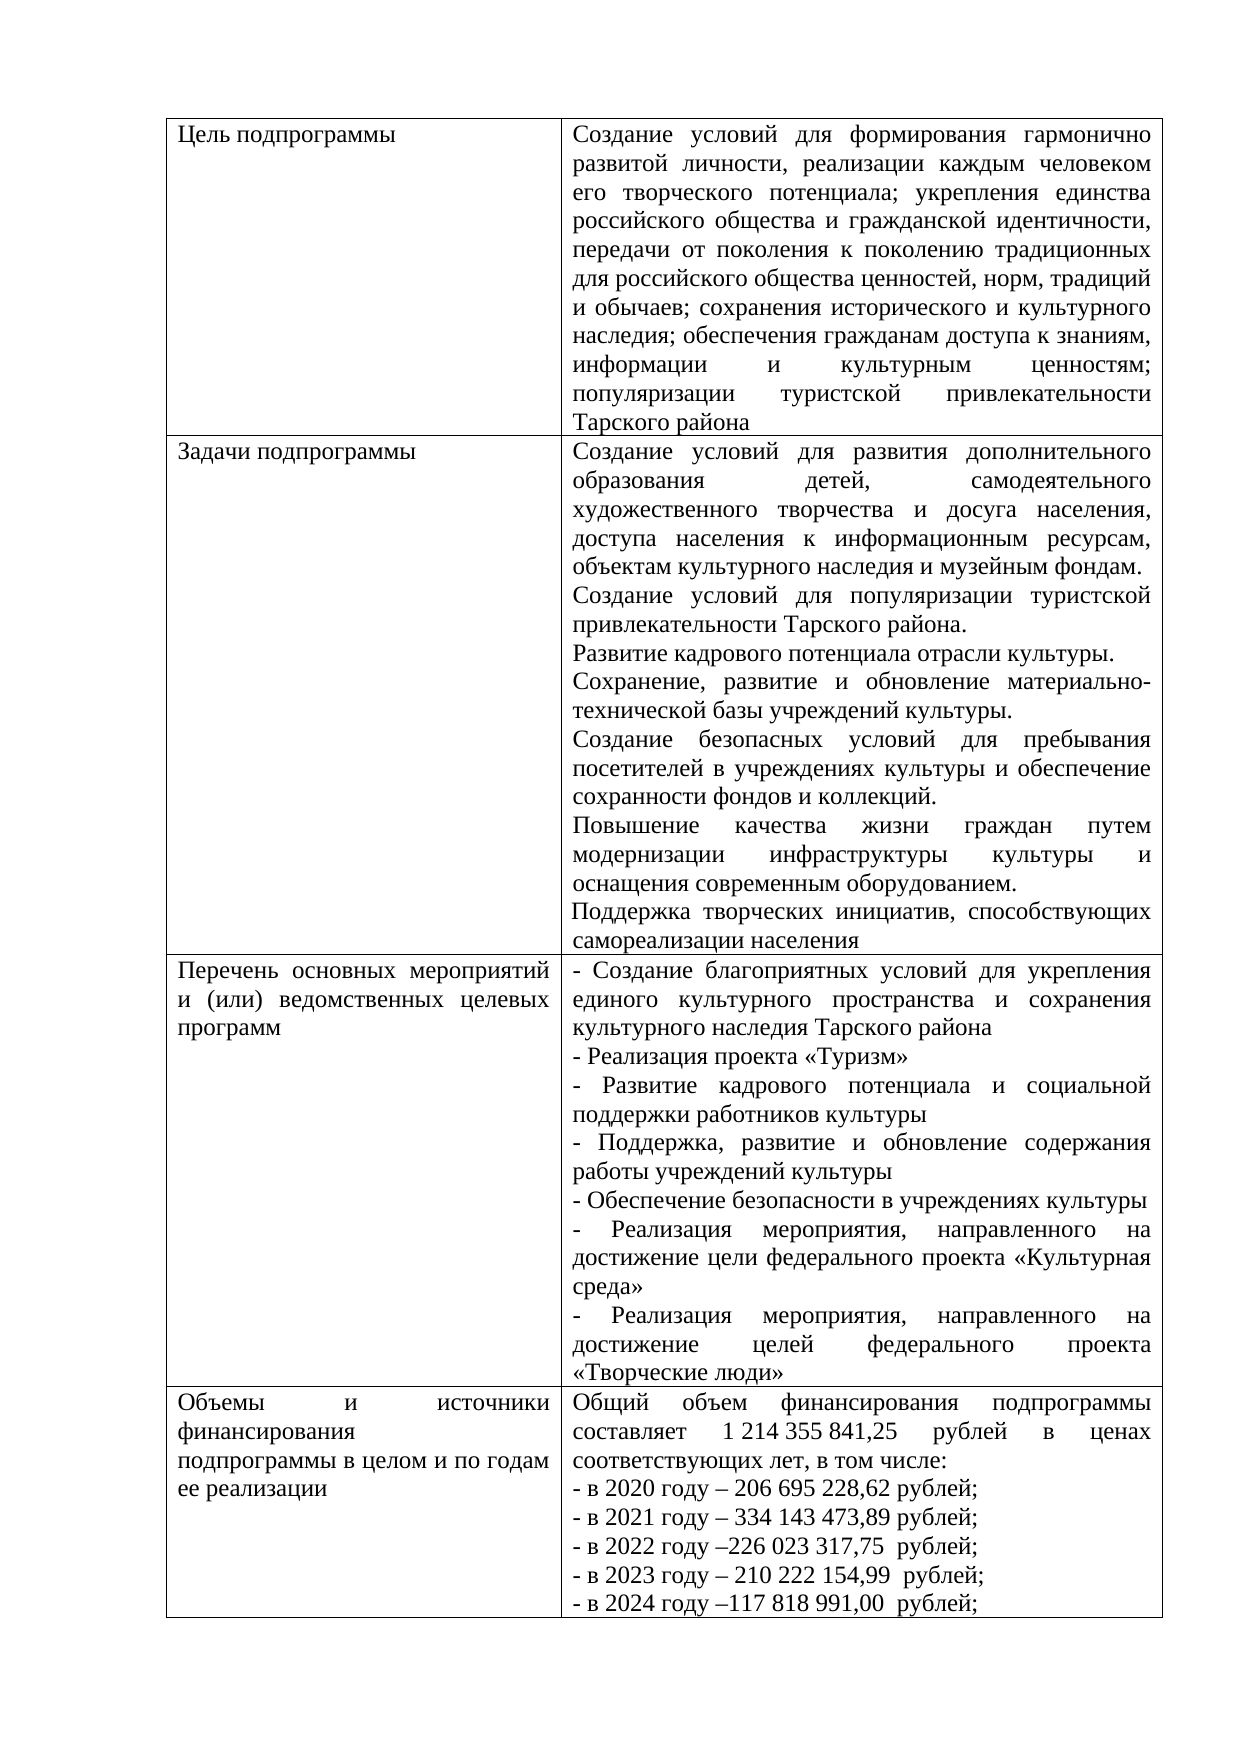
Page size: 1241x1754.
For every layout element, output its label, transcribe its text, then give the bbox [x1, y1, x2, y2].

table_cell Цель подпрограммы [167, 119, 561, 435]
table_cell Создание условий для развития дополнительного образования детей, самодеятельного художественного творчества и досуга населения, доступа населения к информационным ресурсам, объектам культурного наследия и музейным фондам. Создание условий для популяризации туристской привлекательности Тарского района. Развитие кадрового потенциала отрасли культуры. Сохранение, развитие и обновление материально-технической базы учреждений культуры. Создание безопасных условий для пребывания посетителей в учреждениях культуры и обеспечение сохранности фондов и коллекций. Повышение качества жизни граждан путем модернизации инфраструктуры культуры и оснащения современным оборудованием. Поддержка творческих инициатив, способствующих самореализации населения [562, 436, 1162, 954]
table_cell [562, 1387, 1162, 1617]
table_cell Задачи подпрограммы [167, 436, 561, 954]
table_cell Создание условий для формирования гармонично развитой личности, реализации каждым человеком его творческого потенциала; укрепления единства российского общества и гражданской идентичности, передачи от поколения к поколению традиционных для российского общества ценностей, норм, традиций и обычаев; сохранения исторического и культурного наследия; обеспечения гражданам доступа к знаниям, информации и культурным ценностям; популяризации туристской привлекательности Тарского района [562, 119, 1162, 435]
table_cell - Создание благоприятных условий для укрепления единого культурного пространства и сохранения культурного наследия Тарского района - Реализация проекта «Туризм» - Развитие кадрового потенциала и социальной поддержки работников культуры - Поддержка, развитие и обновление содержания работы учреждений культуры - Обеспечение безопасности в учреждениях культуры - Реализация мероприятия, направленного на достижение цели федерального проекта «Культурная среда» - Реализация мероприятия, направленного на достижение целей федерального проекта «Творческие люди» [562, 955, 1162, 1386]
table_cell Перечень основных мероприятий и (или) ведомственных целевых программ [167, 955, 561, 1386]
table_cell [167, 1387, 561, 1617]
